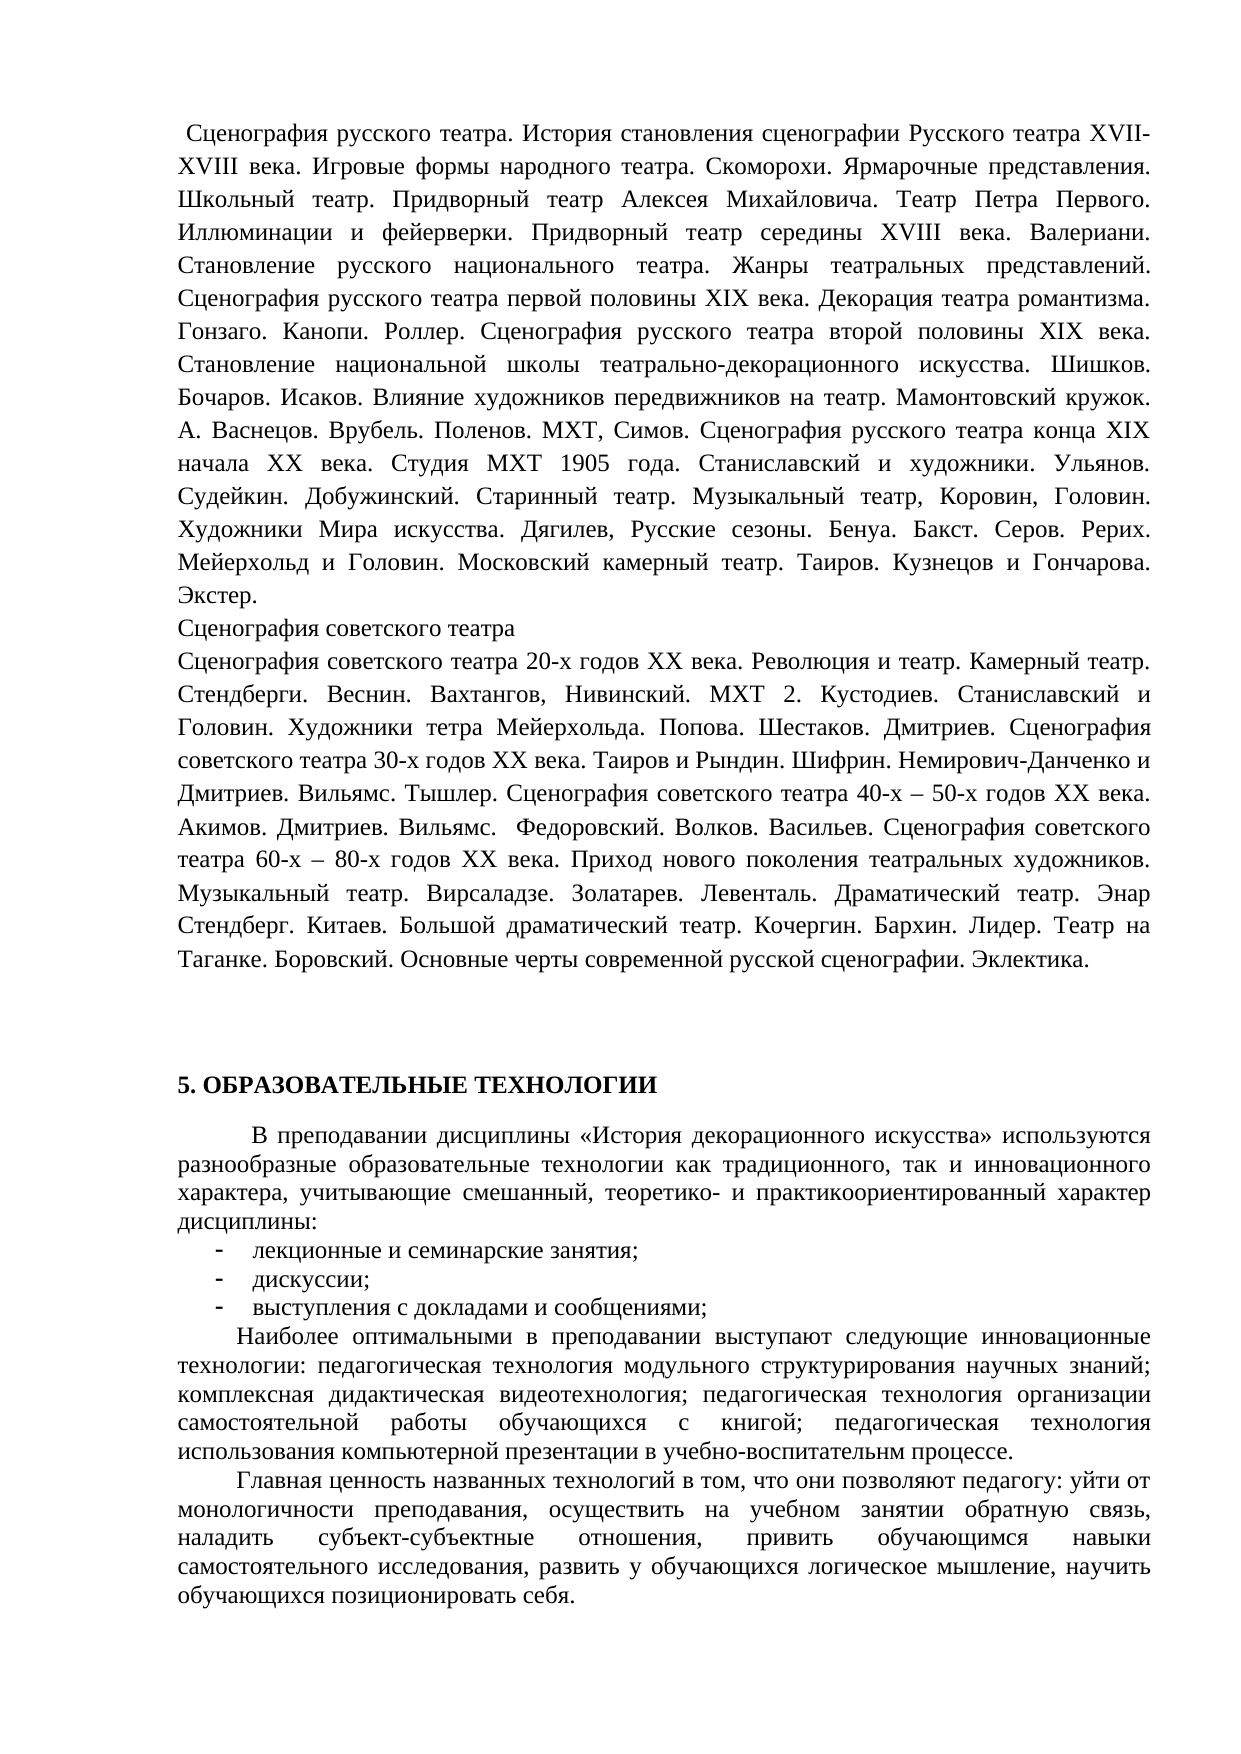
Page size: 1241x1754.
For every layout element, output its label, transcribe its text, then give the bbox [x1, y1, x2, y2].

text 5. ОБРАЗОВАТЕЛЬНЫЕ ТЕХНОЛОГИИ [177, 1070, 1152, 1099]
text Сценография русского театра. История становления сценографии Русского театра XVII-XVIII века. Игровые формы народного театра. Скоморохи. Ярмарочные представления. Школьный театр. Придворный театр Алексея Михайловича. Театр Петра Первого. Иллюминации и фейерверки. Придворный театр середины XVIII века. Валериани. Становление русского национального театра. Жанры театральных представлений. Сценография русского театра первой половины XIX века. Декорация театра романтизма. Гонзаго. Канопи. Роллер. Сценография русского театра второй половины XIX века. Становление национальной школы театрально-декорационного искусства. Шишков. Бочаров. Исаков. Влияние художников передвижников на театр. Мамонтовский кружок. А. Васнецов. Врубель. Поленов. МХТ, Симов. Сценография русского театра конца XIX начала XX века. Студия МХТ 1905 года. Станиславский и художники. Ульянов. Судейкин. Добужинский. Старинный театр. Музыкальный театр, Коровин, Головин. Художники Мира искусства. Дягилев, Русские сезоны. Бенуа. Бакст. Серов. Рерих. Мейерхольд и Головин. Московский камерный театр. Таиров. Кузнецов и Гончарова. Экстер. [177, 118, 1152, 609]
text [177, 1465, 1152, 1609]
list выступления с докладами и сообщениями; [215, 1292, 1152, 1321]
text Сценография советского театра [177, 613, 1152, 642]
list дискуссии; [215, 1264, 1152, 1292]
list лекционные и семинарские занятия; [215, 1235, 1152, 1264]
text Наиболее оптимальными в преподавании выступают следующие инновационные технологии: педагогическая технология модульного структурирования научных знаний; комплексная дидактическая видеотехнология; педагогическая технология организации самостоятельной работы обучающихся с книгой; педагогическая технология использования компьютерной презентации в учебно-воспитательнм процессе. [177, 1321, 1152, 1465]
text В преподавании дисциплины «История декорационного искусства» используются разнообразные образовательные технологии как традиционного, так и инновационного характера, учитывающие смешанный, теоретико- и практикоориентированный характер дисциплины: [177, 1120, 1152, 1235]
text Сценография советского театра 20-х годов XX века. Революция и театр. Камерный театр. Стендберги. Веснин. Вахтангов, Нивинский. МХТ 2. Кустодиев. Станиславский и Головин. Художники тетра Мейерхольда. Попова. Шестаков. Дмитриев. Сценография советского театра 30-х годов XX века. Таиров и Рындин. Шифрин. Немирович-Данченко и Дмитриев. Вильямс. Тышлер. Сценография советского театра 40-х – 50-х годов XX века. Акимов. Дмитриев. Вильямс. Федоровский. Волков. Васильев. Сценография советского театра 60-х – 80-х годов XX века. Приход нового поколения театральных художников. Музыкальный театр. Вирсаладзе. Золатарев. Левенталь. Драматический театр. Энар Стендберг. Китаев. Большой драматический театр. Кочергин. Бархин. Лидер. Театр на Таганке. Боровский. Основные черты современной русской сценографии. Эклектика. [177, 646, 1152, 972]
